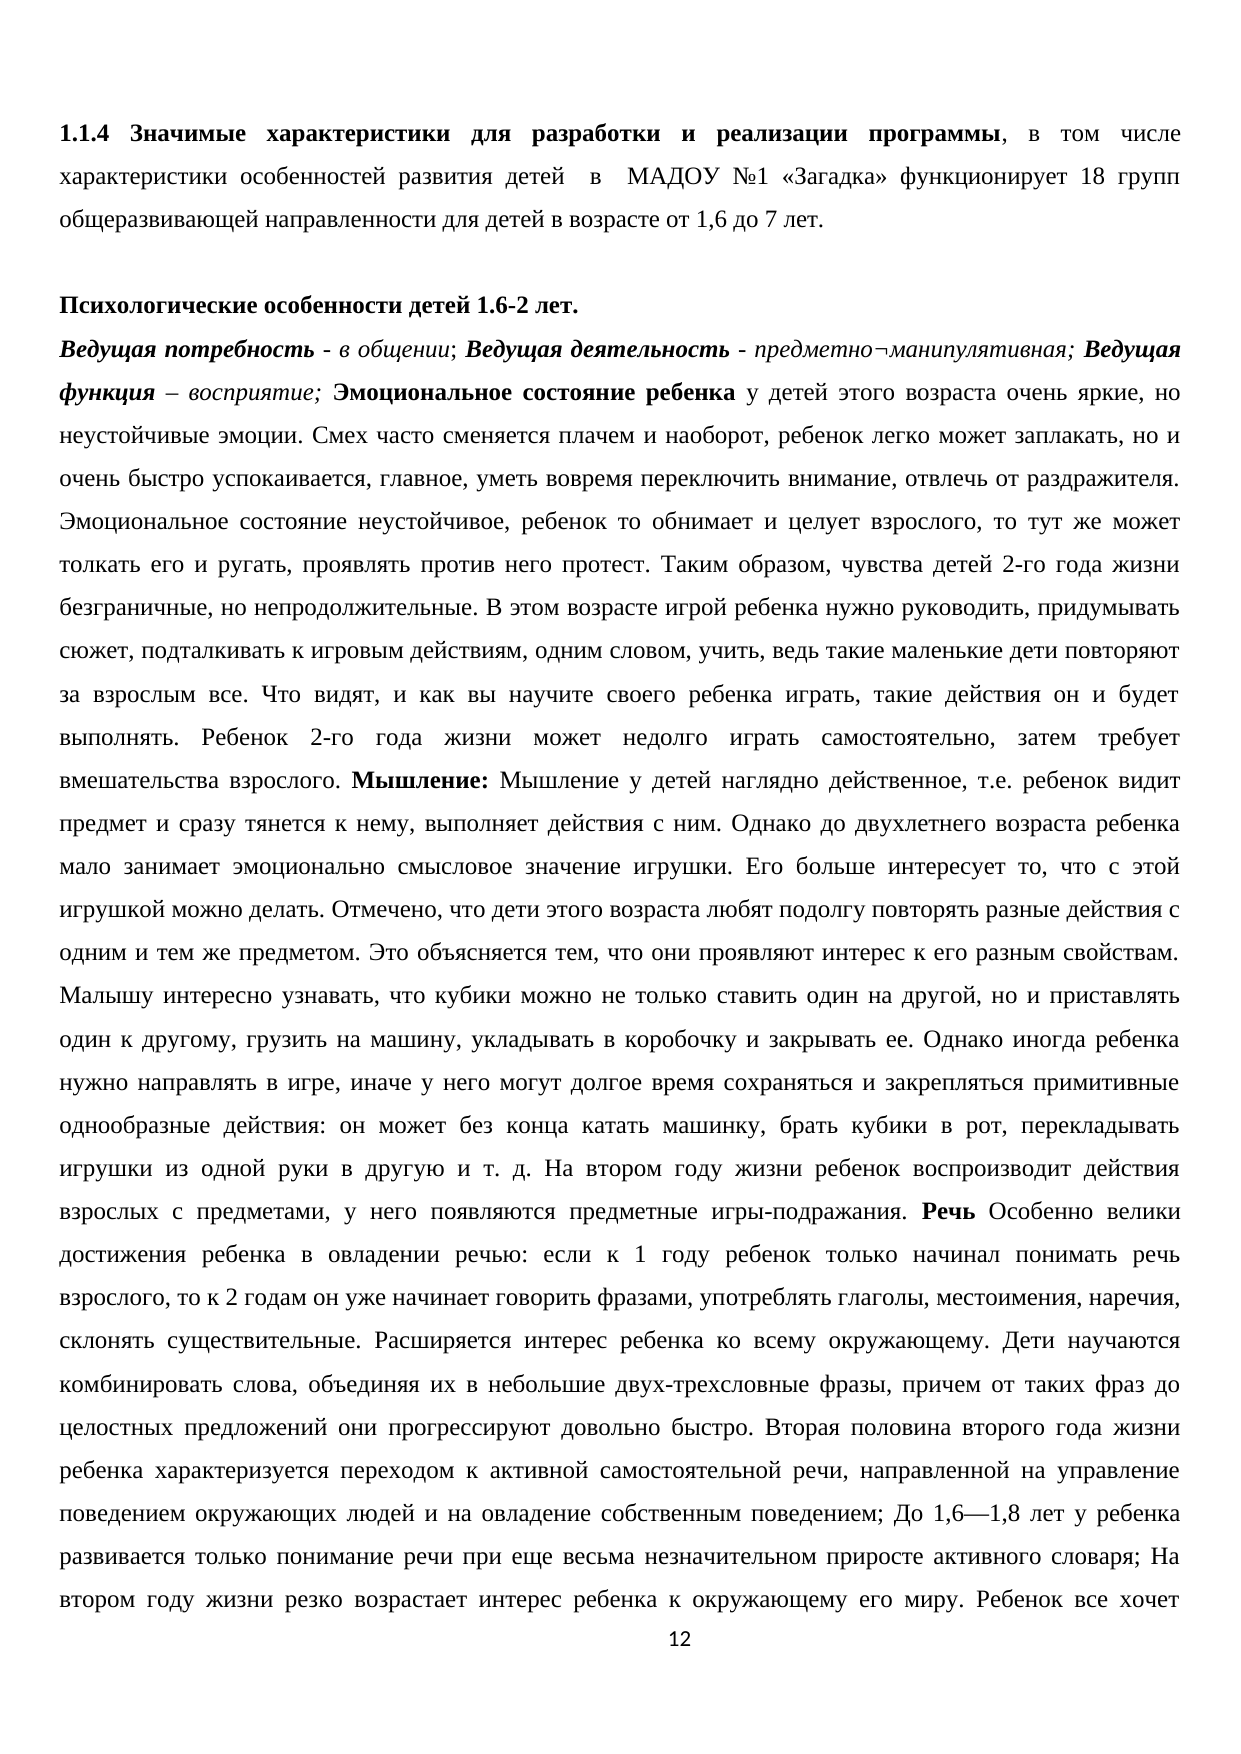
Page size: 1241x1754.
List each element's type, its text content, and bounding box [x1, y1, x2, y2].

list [59, 334, 1181, 1613]
list 1.1.4 Значимые характеристики для разработки и реализации программы, в том числе характеристики особенностей развития детей в МАДОУ №1 «Загадка» функционирует 18 групп общеразвивающей направленности для детей в возрасте от 1,6 до 7 лет. [59, 118, 1181, 233]
list Психологические особенности детей 1.6-2 лет. [59, 291, 1181, 319]
